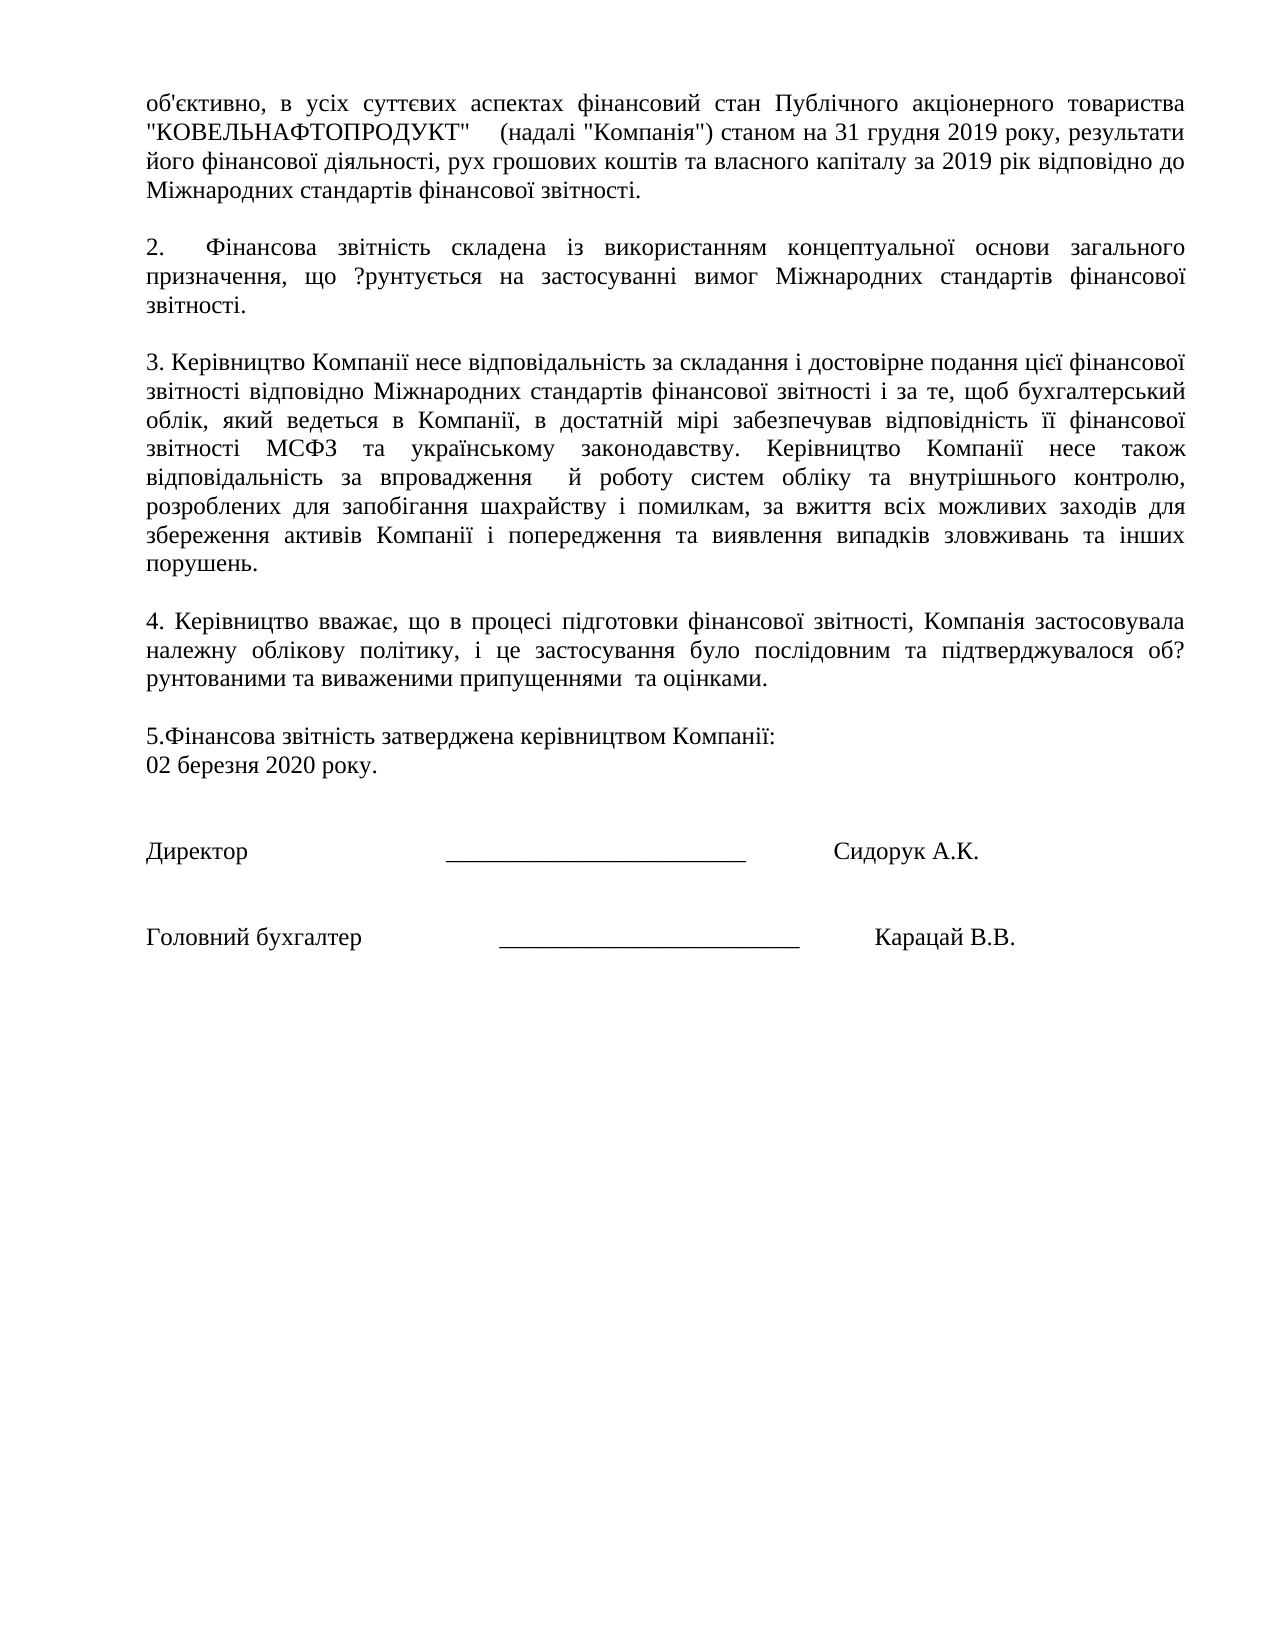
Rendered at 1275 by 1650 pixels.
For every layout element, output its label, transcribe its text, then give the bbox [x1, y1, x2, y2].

text 2. Фiнансова звiтнiсть складена iз використанням концептуальної основи загального призначення, що ?рунтується на застосуваннi вимог Мiжнародних стандартiв фiнансової звiтностi. [146, 232, 1186, 318]
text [146, 88, 1186, 203]
text 3. Керiвництво Компанiї несе вiдповiдальнiсть за складання i достовiрне подання цiєї фiнансової звiтностi вiдповiдно Мiжнародних стандартiв фiнансової звiтностi i за те, щоб бухгалтерський облiк, який ведеться в Компанiї, в достатнiй мiрi забезпечував вiдповiднiсть її фiнансової звiтностi МСФЗ та українському законодавству. Керiвництво Компанiї несе також вiдповiдальнiсть за впровадження й роботу систем облiку та внутрiшнього контролю, розроблених для запобiгання шахрайству i помилкам, за вжиття всiх можливих заходiв для збереження активiв Компанiї i попередження та виявлення випадкiв зловживань та iнших порушень. [146, 347, 1186, 577]
text 4. Керiвництво вважає, що в процесi пiдготовки фiнансової звiтностi, Компанiя застосовувала належну облiкову полiтику, i це застосування було послiдовним та пiдтверджувалося об?рунтованими та виваженими припущеннями та оцiнками. [146, 606, 1186, 692]
text 5.Фiнансова звiтнiсть затверджена керiвництвом Компанiї: [146, 721, 1186, 750]
text 02 березня 2020 року. [146, 750, 1186, 778]
text Директор ________________________ Сидорук А.К. [146, 836, 1186, 865]
text Головний бухгалтер ________________________ Карацай В.В. [146, 922, 1186, 951]
